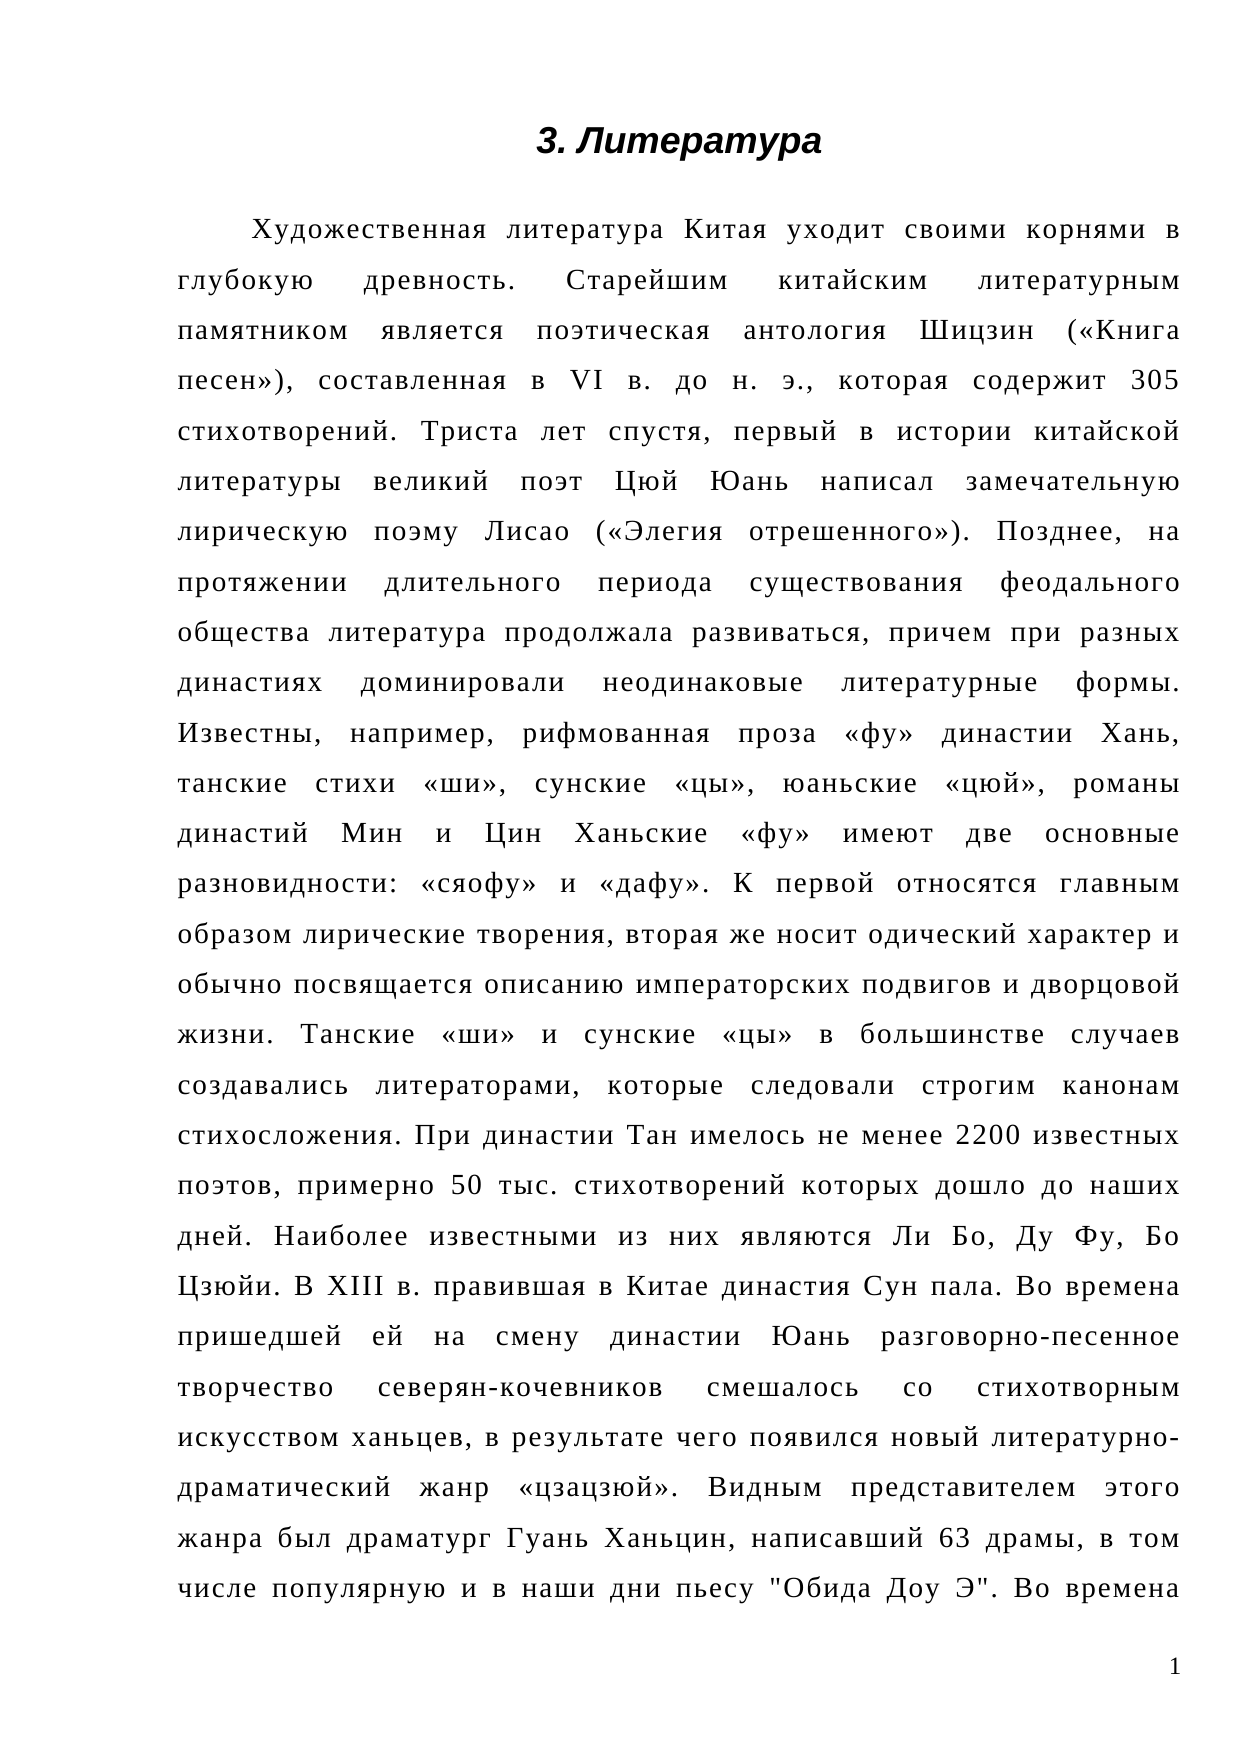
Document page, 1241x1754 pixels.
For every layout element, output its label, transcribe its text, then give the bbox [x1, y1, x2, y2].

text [177, 212, 1181, 1603]
text 3. Литература [177, 118, 1181, 161]
